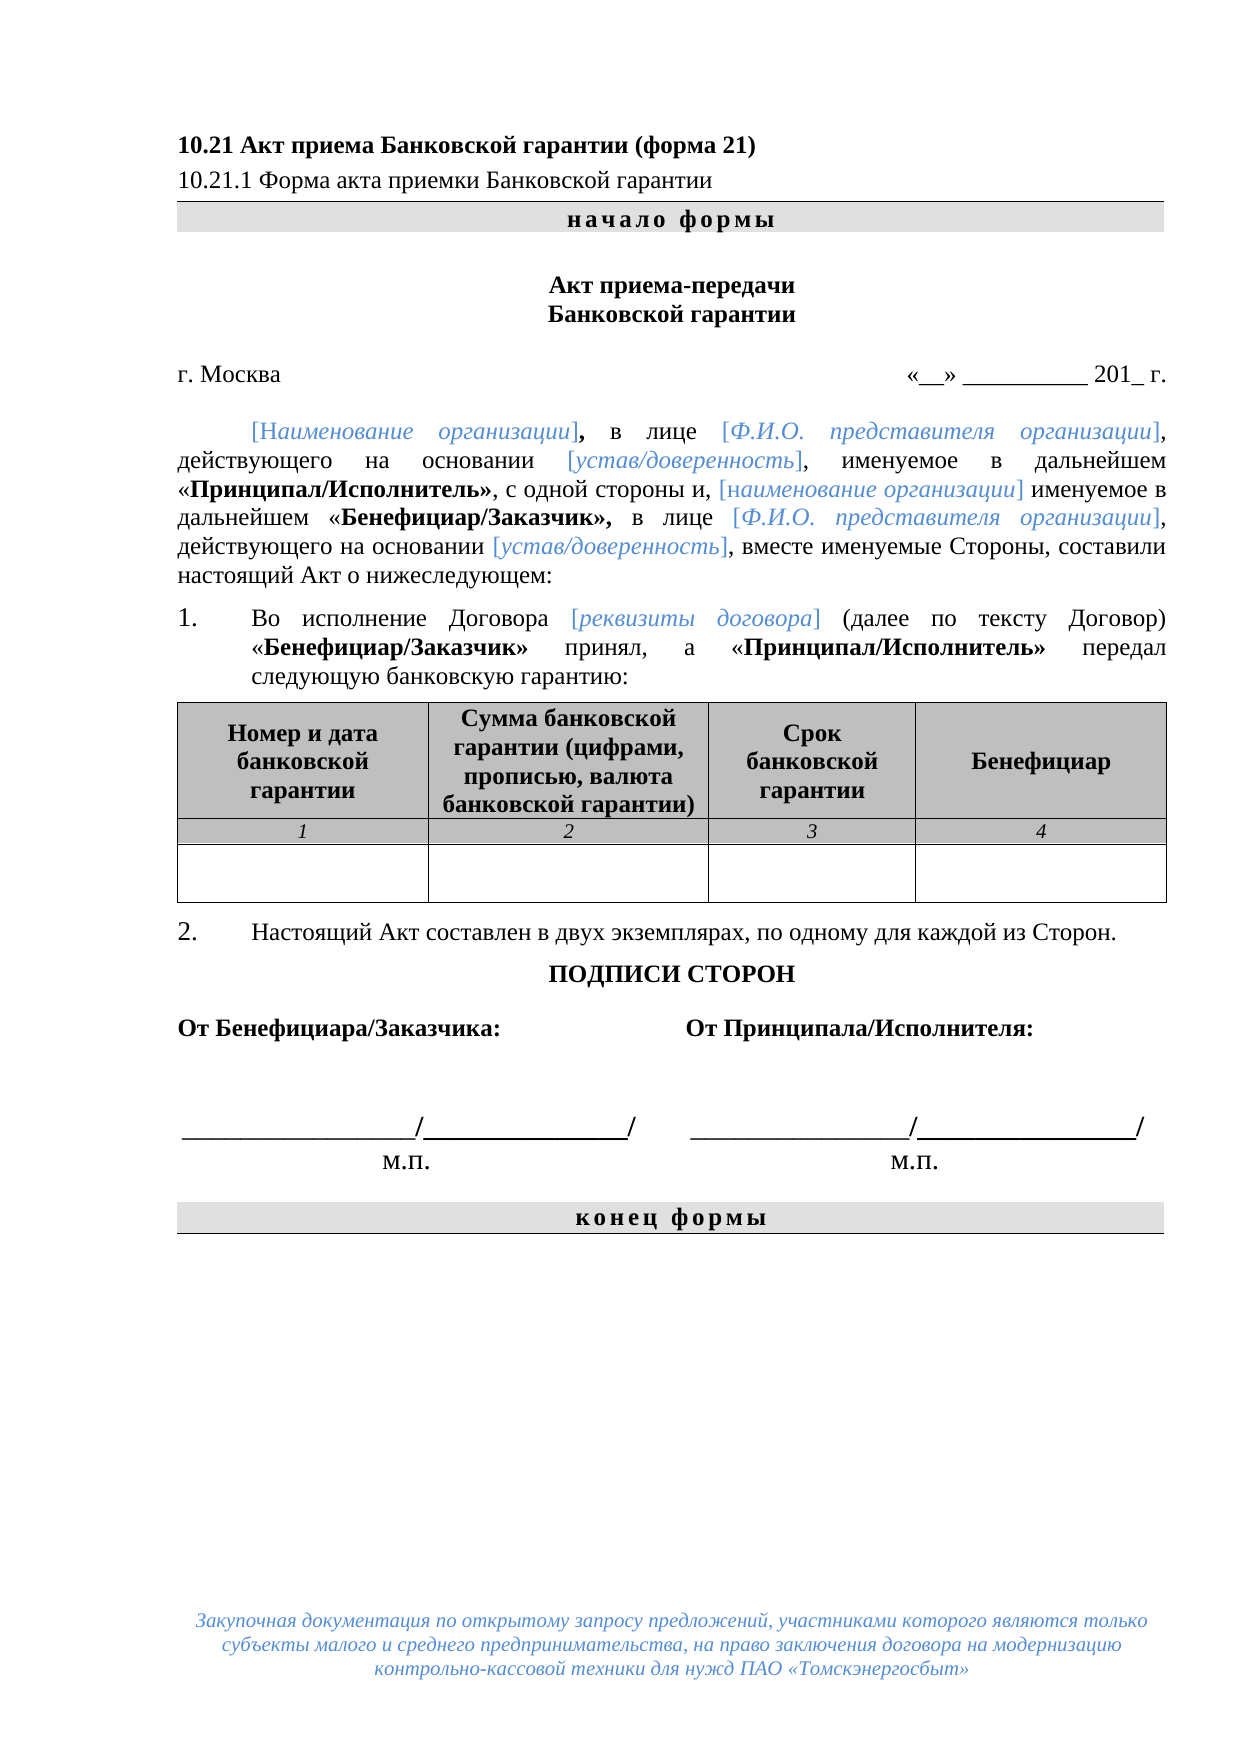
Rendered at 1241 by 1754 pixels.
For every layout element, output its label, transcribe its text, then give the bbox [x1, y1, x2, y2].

text Акт приема-передачи [177, 270, 1167, 299]
text ПОДПИСИ СТОРОН [177, 959, 1167, 988]
text 10.21 Акт приема Банковской гарантии (форма 21) [177, 131, 1167, 159]
text [Наименование организации], в лице [Ф.И.О. представителя организации], действующего на основании [устав/доверенность], именуемое в дальнейшем «Принципал/Исполнитель», с одной стороны и, [наименование организации] именуемое в дальнейшем «Бенефициар/Заказчик», в лице [Ф.И.О. представителя организации], действующего на основании [устав/доверенность], вместе именуемые Стороны, составили настоящий Акт о нижеследующем: [177, 416, 1167, 589]
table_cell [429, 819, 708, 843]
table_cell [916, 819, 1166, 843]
text Банковской гарантии [177, 299, 1167, 327]
text 10.21.1 Форма акта приемки Банковской гарантии [177, 166, 1167, 194]
text начало формы [177, 202, 1164, 232]
list Настоящий Акт составлен в двух экземплярах, по одному для каждой из Сторон. [177, 916, 1167, 947]
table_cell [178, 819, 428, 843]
text конец формы [177, 1202, 1164, 1233]
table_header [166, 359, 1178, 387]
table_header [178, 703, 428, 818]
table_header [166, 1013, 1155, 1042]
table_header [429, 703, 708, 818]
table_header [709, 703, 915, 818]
list Во исполнение Договора [реквизиты договора] (далее по тексту Договор) «Бенефициар/Заказчик» принял, а «Принципал/Исполнитель» передал следующую банковскую гарантию: [177, 601, 1167, 690]
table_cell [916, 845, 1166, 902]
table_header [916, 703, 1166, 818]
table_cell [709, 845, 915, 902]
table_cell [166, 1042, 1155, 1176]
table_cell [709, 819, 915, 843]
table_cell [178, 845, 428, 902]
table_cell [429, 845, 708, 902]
